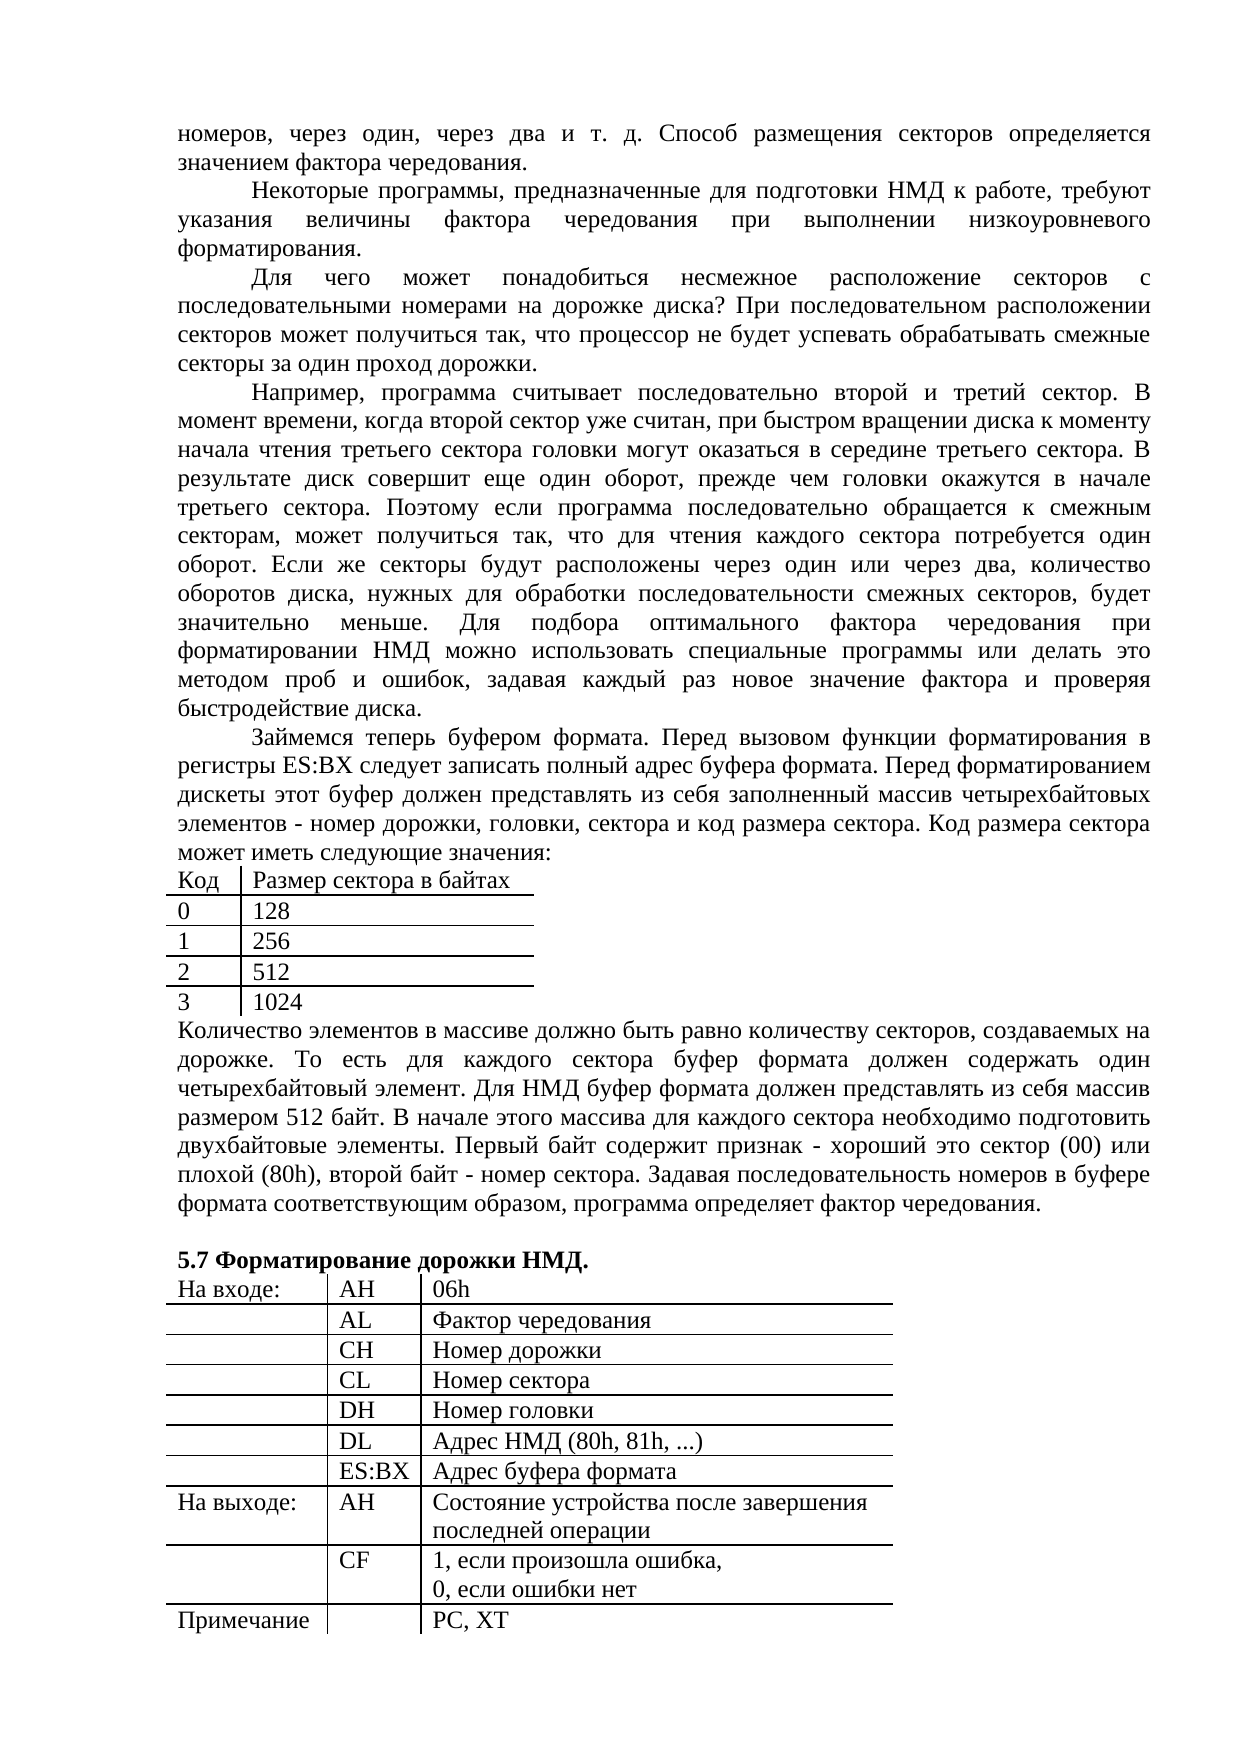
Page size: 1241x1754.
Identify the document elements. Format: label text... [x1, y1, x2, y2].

table_cell PC, XT [422, 1605, 893, 1633]
table_cell [166, 1546, 327, 1603]
table_cell 3 [166, 987, 240, 1016]
text Количество элементов в массиве должно быть равно количеству секторов, создаваемых на дорожке. То есть для каждого сектора буфер формата должен содержать один четырехбайтовый элемент. Для НМД буфер формата должен представлять из себя массив размером 512 байт. В начале этого массива для каждого сектора необходимо подготовить двухбайтовые элементы. Первый байт содержит признак - хороший это сектор (00) или плохой (80h), второй байт - номер сектора. Задавая последовательность номеров в буфере формата соответствующим образом, программа определяет фактор чередования. [177, 1016, 1152, 1217]
text Некоторые программы, предназначенные для подготовки НМД к работе, требуют указания величины фактора чередования при выполнении низкоуровневого форматирования. [177, 176, 1152, 262]
table_header Размер сектора в байтах [242, 866, 533, 894]
table_cell 2 [166, 957, 240, 985]
table_cell Адрес НМД (80h, 81h, ...) [422, 1426, 893, 1455]
table_cell Номер дорожки [422, 1335, 893, 1364]
text 5.7 Форматирование дорожки НМД. [177, 1246, 1152, 1274]
table_cell 1 [166, 926, 240, 955]
table_cell [166, 1365, 327, 1394]
table_cell [166, 1305, 327, 1333]
table_cell Примечание: [166, 1605, 327, 1633]
table_cell AH [328, 1487, 420, 1544]
text Например, программа считывает последовательно второй и третий сектор. В момент времени, когда второй сектор уже считан, при быстром вращении диска к моменту начала чтения третьего сектора головки могут оказаться в середине третьего сектора. В результате диск совершит еще один оборот, прежде чем головки окажутся в начале третьего сектора. Поэтому если программа последовательно обращается к смежным секторам, может получиться так, что для чтения каждого сектора потребуется один оборот. Если же секторы будут расположены через один или через два, количество оборотов диска, нужных для обработки последовательности смежных секторов, будет значительно меньше. Для подбора оптимального фактора чередования при форматировании НМД можно использовать специальные программы или делать это методом проб и ошибок, задавая каждый раз новое значение фактора и проверяя быстродействие диска. [177, 377, 1152, 722]
text Для чего может понадобиться несмежное расположение секторов с последовательными номерами на дорожке диска? При последовательном расположении секторов может получиться так, что процессор не будет успевать обрабатывать смежные секторы за один проход дорожки. [177, 262, 1152, 377]
table_header 06h [422, 1274, 893, 1303]
table_header Код [166, 866, 240, 894]
table_cell CF [328, 1546, 420, 1603]
text Займемся теперь буфером формата. Перед вызовом функции форматирования в регистры ES:BX следует записать полный адрес буфера формата. Перед форматированием дискеты этот буфер должен представлять из себя заполненный массив четырехбайтовых элементов - номер дорожки, головки, сектора и код размера сектора. Код размера сектора может иметь следующие значения: [177, 722, 1152, 866]
table_cell 256 [242, 926, 533, 955]
table_cell [166, 1426, 327, 1455]
table_cell 0 [166, 896, 240, 925]
table_cell Номер головки [422, 1396, 893, 1424]
table_cell 1, если произошла ошибка, 0, если ошибки нет [422, 1546, 893, 1603]
table_cell [166, 1456, 327, 1485]
table_cell AL [328, 1305, 420, 1333]
table_cell [328, 1605, 420, 1633]
table_cell ES:BX [328, 1456, 420, 1485]
table_cell CH [328, 1335, 420, 1364]
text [177, 118, 1152, 176]
table_cell 1024 [242, 987, 533, 1016]
table_cell 512 [242, 957, 533, 985]
table_cell DL [328, 1426, 420, 1455]
table_cell CL [328, 1365, 420, 1394]
table_cell Состояние устройства после завершения последней операции [422, 1487, 893, 1544]
table_cell Номер сектора [422, 1365, 893, 1394]
table_cell 128 [242, 896, 533, 925]
table_cell DH [328, 1396, 420, 1424]
table_header AH [328, 1274, 420, 1303]
table_header На входе: [166, 1274, 327, 1303]
table_cell [166, 1396, 327, 1424]
table_cell [166, 1335, 327, 1364]
table_cell Адрес буфера формата [422, 1456, 893, 1485]
table_cell На выходе: [166, 1487, 327, 1544]
table_cell Фактор чередования [422, 1305, 893, 1333]
